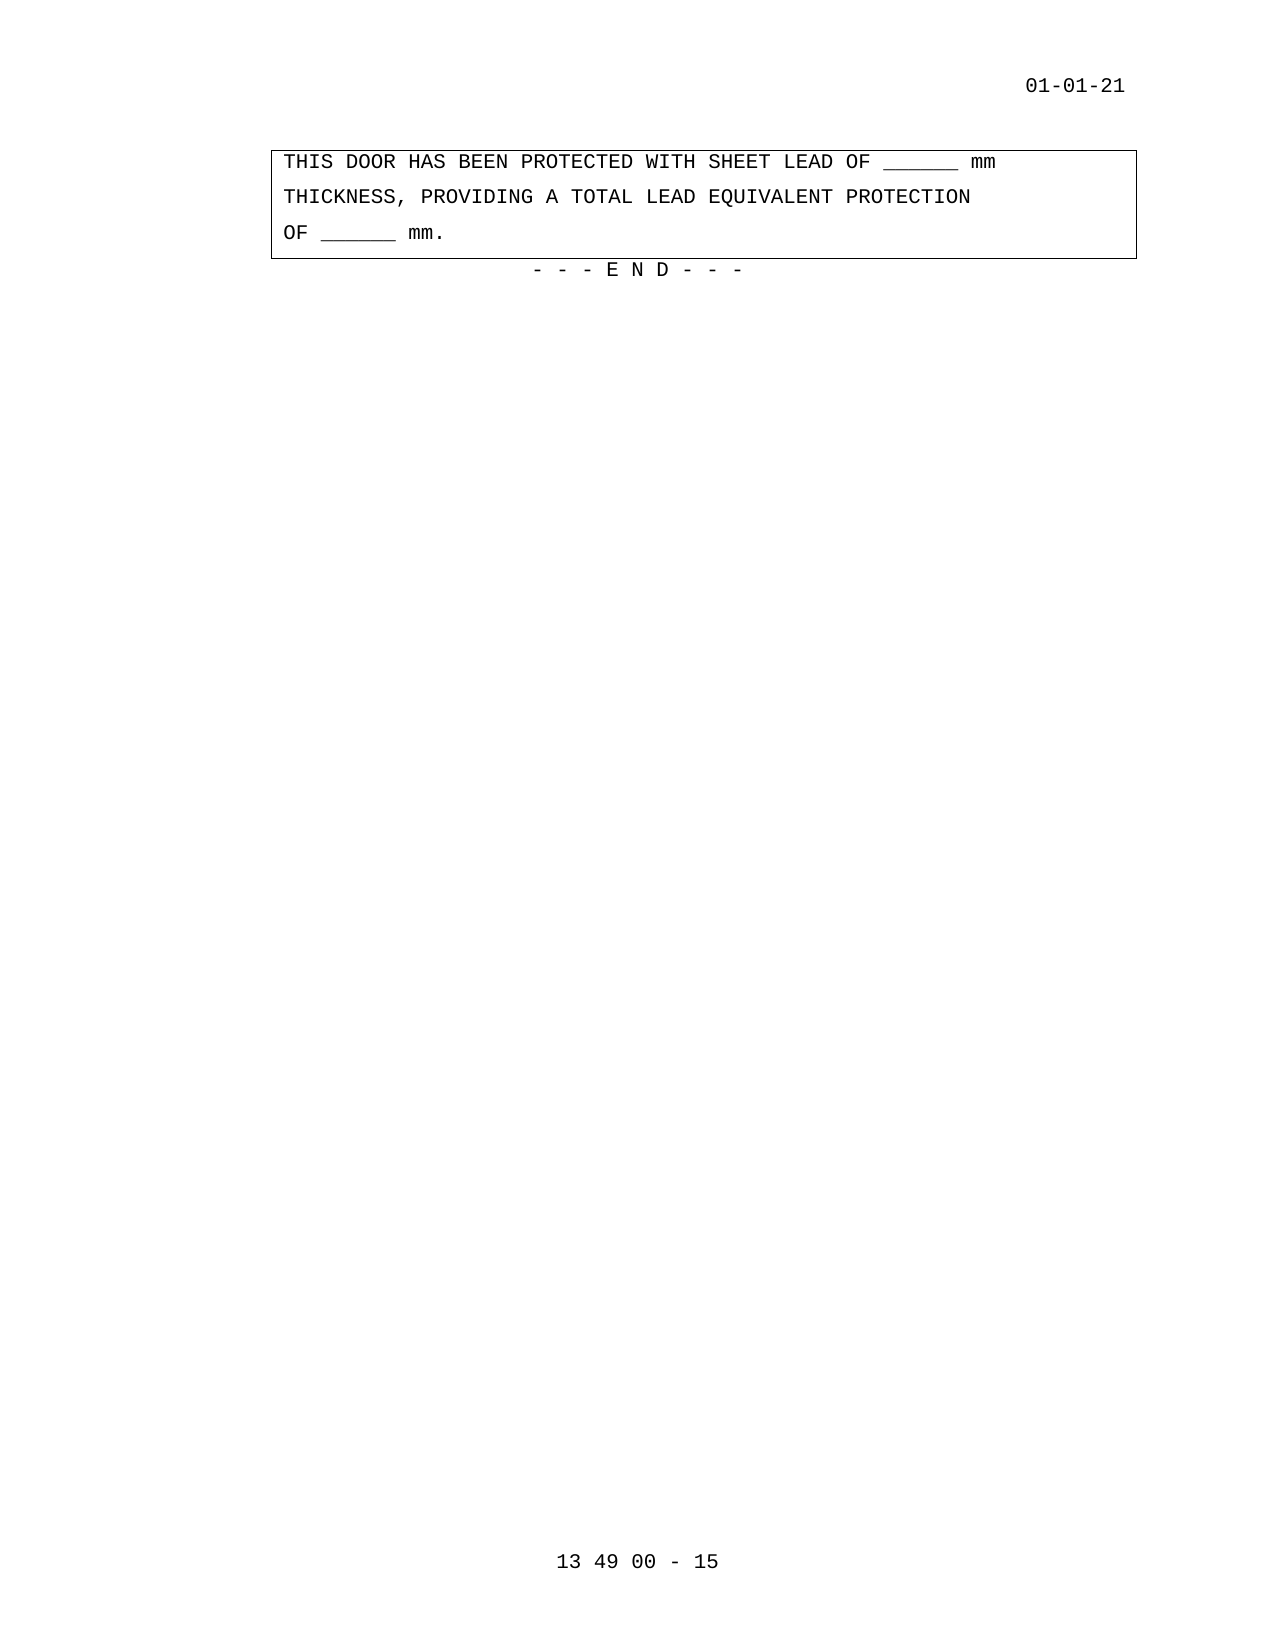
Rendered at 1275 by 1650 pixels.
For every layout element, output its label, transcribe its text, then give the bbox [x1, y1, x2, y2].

table_header THIS DOOR HAS BEEN PROTECTED WITH SHEET LEAD OF ______ mm THICKNESS, PROVIDING A TOTAL LEAD EQUIVALENT PROTECTION OF ______ mm. [272, 151, 1136, 257]
text - - - E N D - - - [150, 258, 1125, 282]
